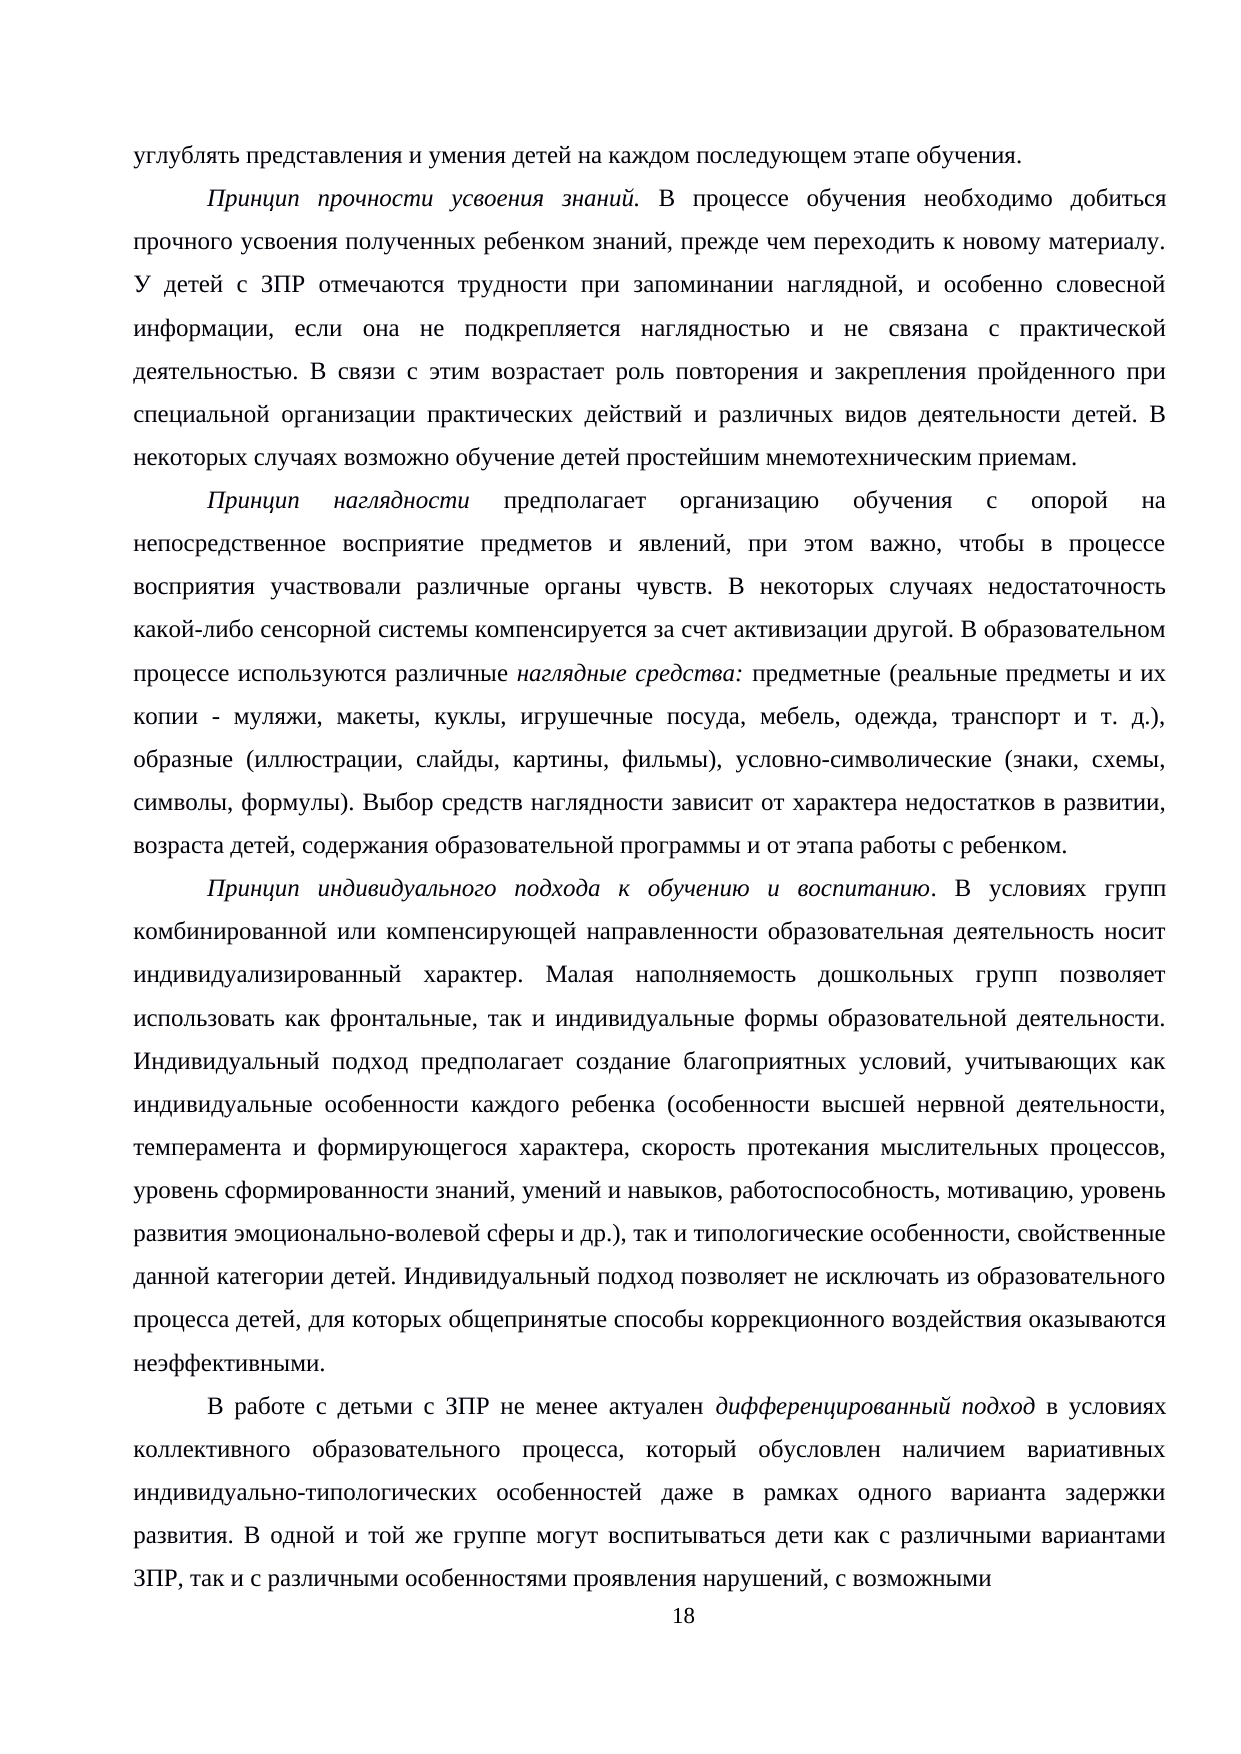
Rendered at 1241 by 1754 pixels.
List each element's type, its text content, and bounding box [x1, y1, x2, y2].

text Принцип индивидуального подхода к обучению и воспитанию. В условиях групп комбинированной или компенсирующей направленности образовательная деятельность носит индивидуализированный характер. Малая наполняемость дошкольных групп позволяет использовать как фронтальные, так и индивидуальные формы образовательной деятельности. Индивидуальный подход предполагает создание благоприятных условий, учитывающих как индивидуальные особенности каждого ребенка (особенности высшей нервной деятельности, темперамента и формирующегося характера, скорость протекания мыслительных процессов, уровень сформированности знаний, умений и навыков, работоспособность, мотивацию, уровень развития эмоционально-волевой сферы и др.), так и типологические особенности, свойственные данной категории детей. Индивидуальный подход позволяет не исключать из образовательного процесса детей, для которых общепринятые способы коррекционного воздействия оказываются неэффективными. [133, 873, 1167, 1376]
text Принцип наглядности предполагает организацию обучения с опорой на непосредственное восприятие предметов и явлений, при этом важно, чтобы в процессе восприятия участвовали различные органы чувств. В некоторых случаях недостаточность какой-либо сенсорной системы компенсируется за счет активизации другой. В образовательном процессе используются различные наглядные средства: предметные (реальные предметы и их копии - муляжи, макеты, куклы, игрушечные посуда, мебель, одежда, транспорт и т. д.), образные (иллюстрации, слайды, картины, фильмы), условно-символические (знаки, схемы, символы, формулы). Выбор средств наглядности зависит от характера недостатков в развитии, возраста детей, содержания образовательной программы и от этапа работы с ребенком. [133, 485, 1167, 859]
text В работе с детьми с ЗПР не менее актуален дифференцированный подход в условиях коллективного образовательного процесса, который обусловлен наличием вариативных индивидуально-типологических особенностей даже в рамках одного варианта задержки развития. В одной и той же группе могут воспитываться дети как с различными вариантами ЗПР, так и с различными особенностями проявления нарушений, с возможными [133, 1391, 1167, 1592]
text углублять представления и умения детей на каждом последующем этапе обучения. [133, 140, 1194, 169]
text Принцип прочности усвоения знаний. В процессе обучения необходимо добиться прочного усвоения полученных ребенком знаний, прежде чем переходить к новому материалу. У детей с ЗПР отмечаются трудности при запоминании наглядной, и особенно словесной информации, если она не подкрепляется наглядностью и не связана с практической деятельностью. В связи с этим возрастает роль повторения и закрепления пройденного при специальной организации практических действий и различных видов деятельности детей. В некоторых случаях возможно обучение детей простейшим мнемотехническим приемам. [133, 183, 1167, 471]
